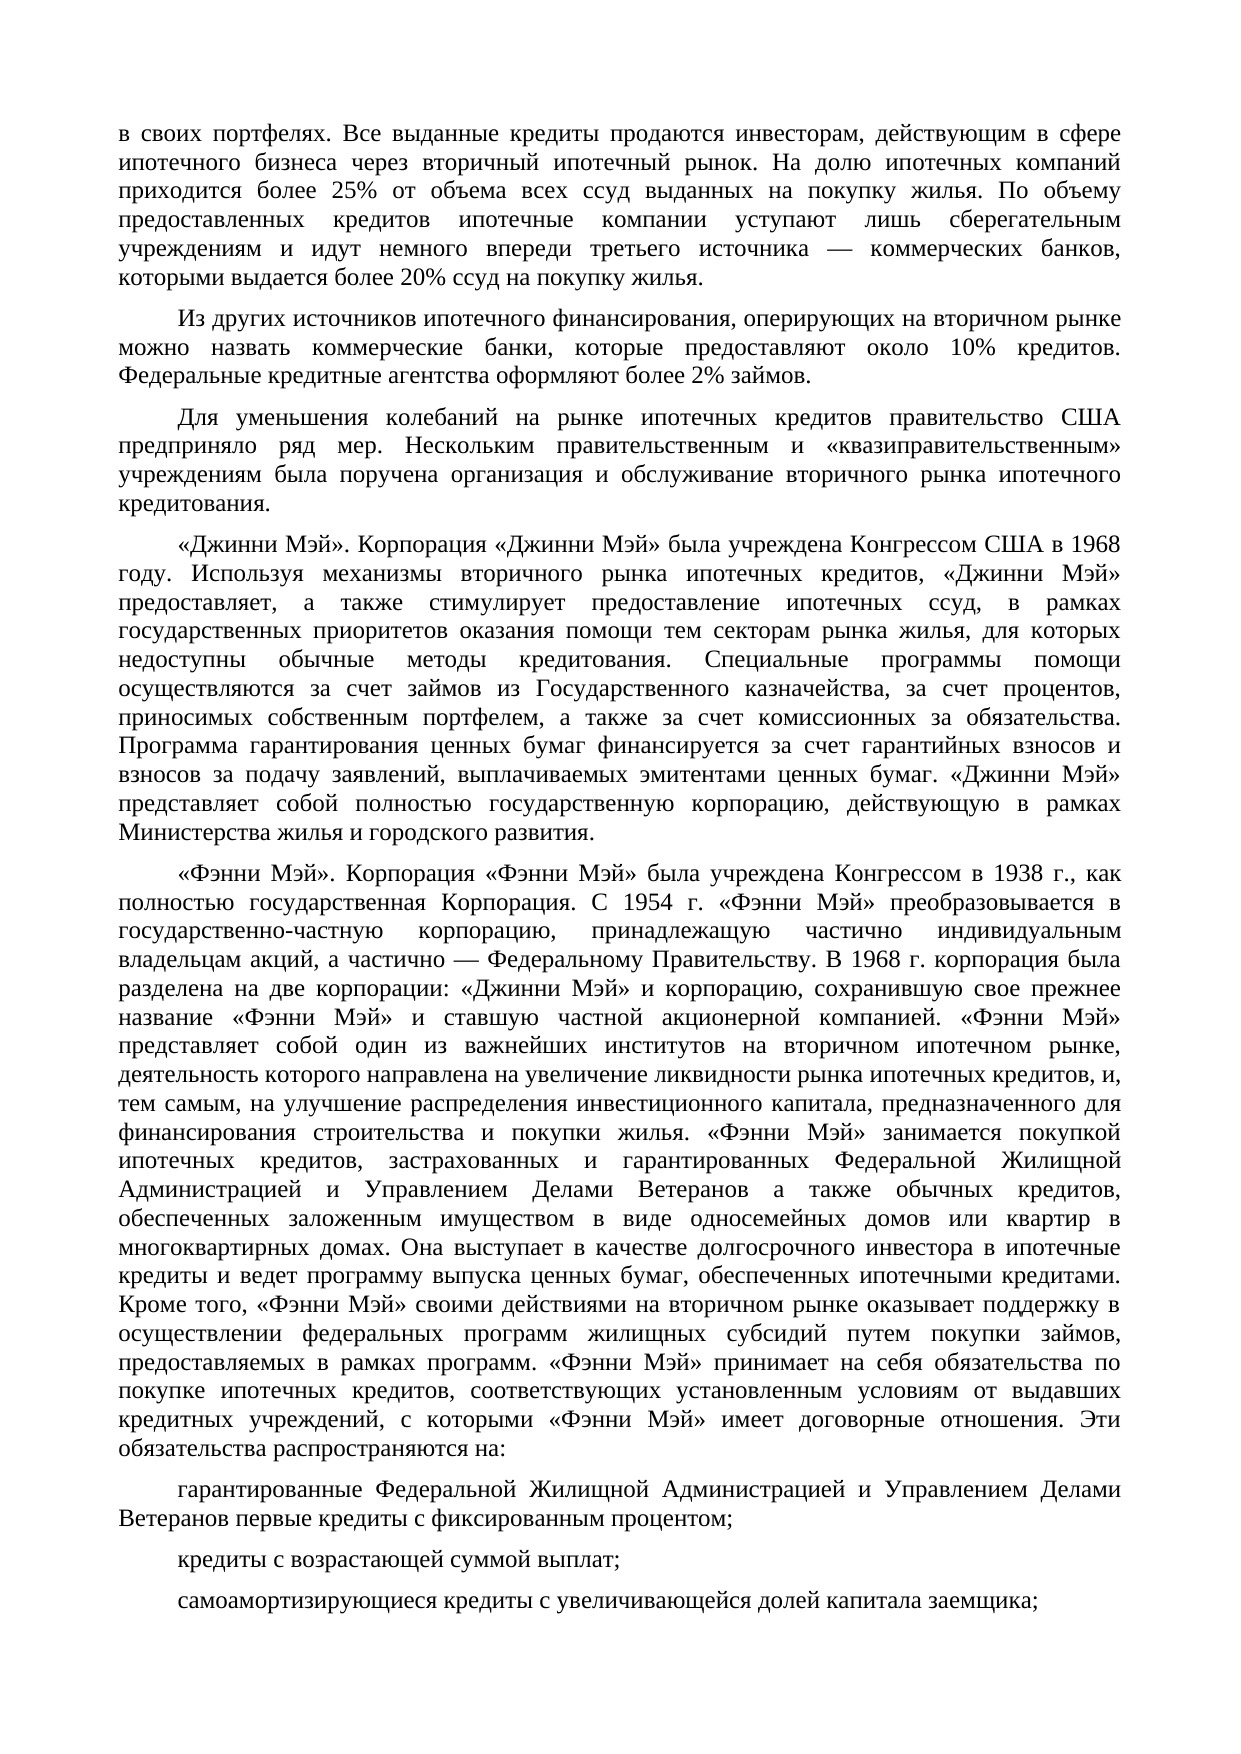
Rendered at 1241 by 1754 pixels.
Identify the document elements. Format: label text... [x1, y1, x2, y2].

text «Джинни Мэй». Корпорация «Джинни Мэй» была учреждена Конгрессом США в 1968 году. Используя механизмы вторичного рынка ипотечных кредитов, «Джинни Мэй» предоставляет, а также стимулирует предоставление ипотечных ссуд, в рамках государственных приоритетов оказания помощи тем секторам рынка жилья, для которых недоступны обычные методы кредитования. Специальные программы помощи осуществляются за счет займов из Государственного казначейства, за счет процентов, приносимых собственным портфелем, а также за счет комиссионных за обязательства. Программа гарантирования ценных бумаг финансируется за счет гарантийных взносов и взносов за подачу заявлений, выплачиваемых эмитентами ценных бумаг. «Джинни Мэй» представляет собой полностью государственную корпорацию, действующую в рамках Министерства жилья и городского развития. [118, 529, 1122, 846]
text кредиты с возрастающей суммой выплат; [118, 1544, 1122, 1573]
text самоамортизирующиеся кредиты с увеличивающейся долей капитала заемщика; [118, 1586, 1122, 1614]
text «Фэнни Мэй». Корпорация «Фэнни Мэй» была учреждена Конгрессом в 1938 г., как полностью государственная Корпорация. С 1954 г. «Фэнни Мэй» преобразовывается в государственно-частную корпорацию, принадлежащую частично индивидуальным владельцам акций, а частично — Федеральному Правительству. В 1968 г. корпорация была разделена на две корпорации: «Джинни Мэй» и корпорацию, сохранившую свое прежнее название «Фэнни Мэй» и ставшую частной акционерной компанией. «Фэнни Мэй» представляет собой один из важнейших институтов на вторичном ипотечном рынке, деятельность которого направлена на увеличение ликвидности рынка ипотечных кредитов, и, тем самым, на улучшение распределения инвестиционного капитала, предназначенного для финансирования строительства и покупки жилья. «Фэнни Мэй» занимается покупкой ипотечных кредитов, застрахованных и гарантированных Федеральной Жилищной Администрацией и Управлением Делами Ветеранов а также обычных кредитов, обеспеченных заложенным имуществом в виде односемейных домов или квартир в многоквартирных домах. Она выступает в качестве долгосрочного инвестора в ипотечные кредиты и ведет программу выпуска ценных бумаг, обеспеченных ипотечными кредитами. Кроме того, «Фэнни Мэй» своими действиями на вторичном рынке оказывает поддержку в осуществлении федеральных программ жилищных субсидий путем покупки займов, предоставляемых в рамках программ. «Фэнни Мэй» принимает на себя обязательства по покупке ипотечных кредитов, соответствующих установленным условиям от выдавших кредитных учреждений, с которыми «Фэнни Мэй» имеет договорные отношения. Эти обязательства распространяются на: [118, 858, 1122, 1462]
text Для уменьшения колебаний на рынке ипотечных кредитов правительство США предприняло ряд мер. Нескольким правительственным и «квазиправительственным» учреждениям была поручена организация и обслуживание вторичного рынка ипотечного кредитования. [118, 402, 1122, 517]
text гарантированные Федеральной Жилищной Администрацией и Управлением Делами Ветеранов первые кредиты с фиксированным процентом; [118, 1474, 1122, 1532]
text Из других источников ипотечного финансирования, оперирующих на вторичном рынке можно назвать коммерческие банки, которые предоставляют около 10% кредитов. Федеральные кредитные агентства оформляют более 2% займов. [118, 303, 1122, 389]
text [118, 118, 1122, 291]
